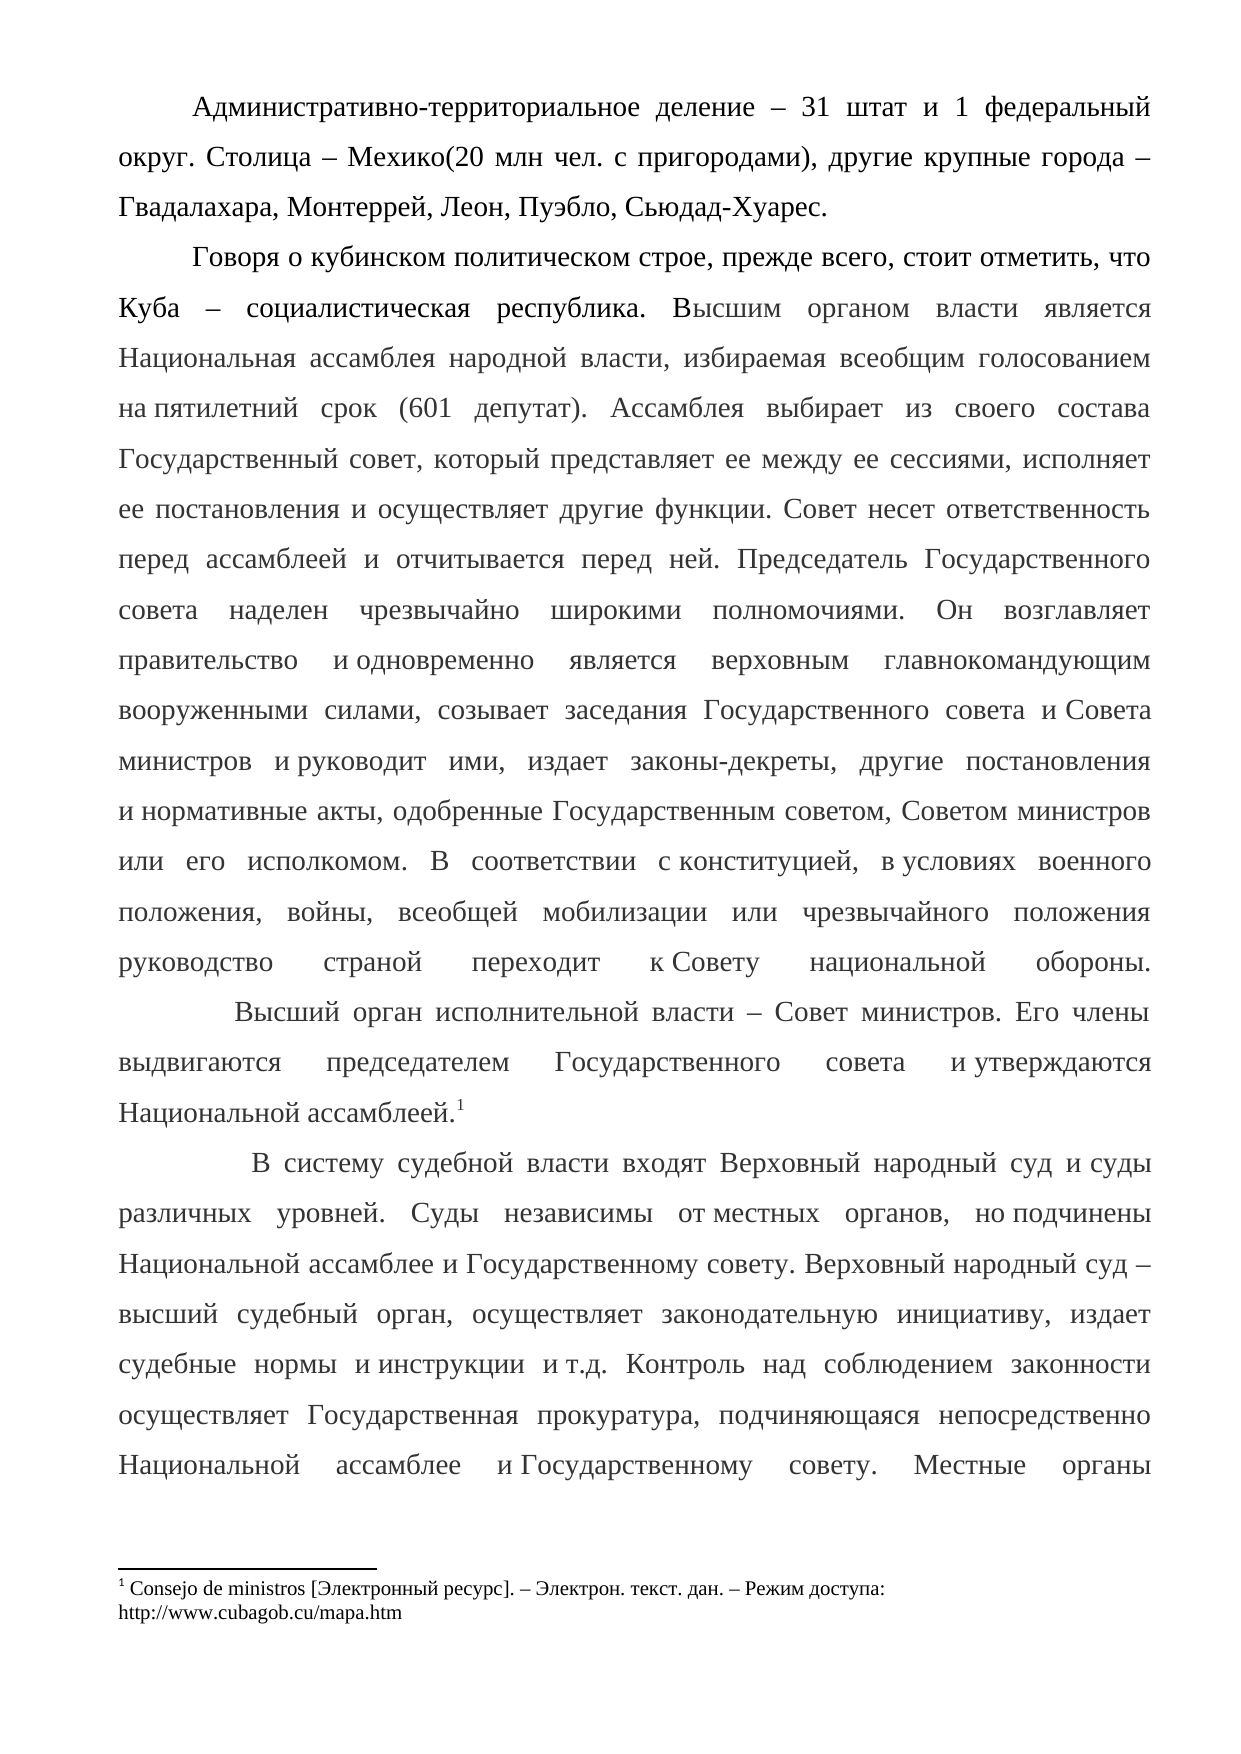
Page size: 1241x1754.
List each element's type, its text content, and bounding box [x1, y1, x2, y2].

text Административно-территориальное деление – 31 штат и 1 федеральный округ. Столица – Мехико(20 млн чел. с пригородами), другие крупные города – Гвадалахара, Монтеррей, Леон, Пуэбло, Сьюдад-Хуарес. [118, 89, 1152, 223]
text Говоря о кубинском политическом строе, прежде всего, стоит отметить, что Куба – социалистическая республика. Высшим органом власти является Национальная ассамблея народной власти, избираемая всеобщим голосованием на пятилетний срок (601 депутат). Ассамблея выбирает из своего состава Государственный совет, который представляет ее между ее сессиями, исполняет ее постановления и осуществляет другие функции. Совет несет ответственность перед ассамблеей и отчитывается перед ней. Председатель Государственного совета наделен чрезвычайно широкими полномочиями. Он возглавляет правительство и одновременно является верховным главнокомандующим вооруженными силами, созывает заседания Государственного совета и Совета министров и руководит ими, издает законы-декреты, другие постановления и нормативные акты, одобренные Государственным советом, Советом министров или его исполкомом. В соответствии с конституцией, в условиях военного положения, войны, всеобщей мобилизации или чрезвычайного положения руководство страной переходит к Совету национальной обороны. Высший орган исполнительной власти – Совет министров. Его члены выдвигаются председателем Государственного совета и утверждаются Национальной ассамблеей. [118, 239, 1152, 1128]
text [118, 1145, 1152, 1481]
